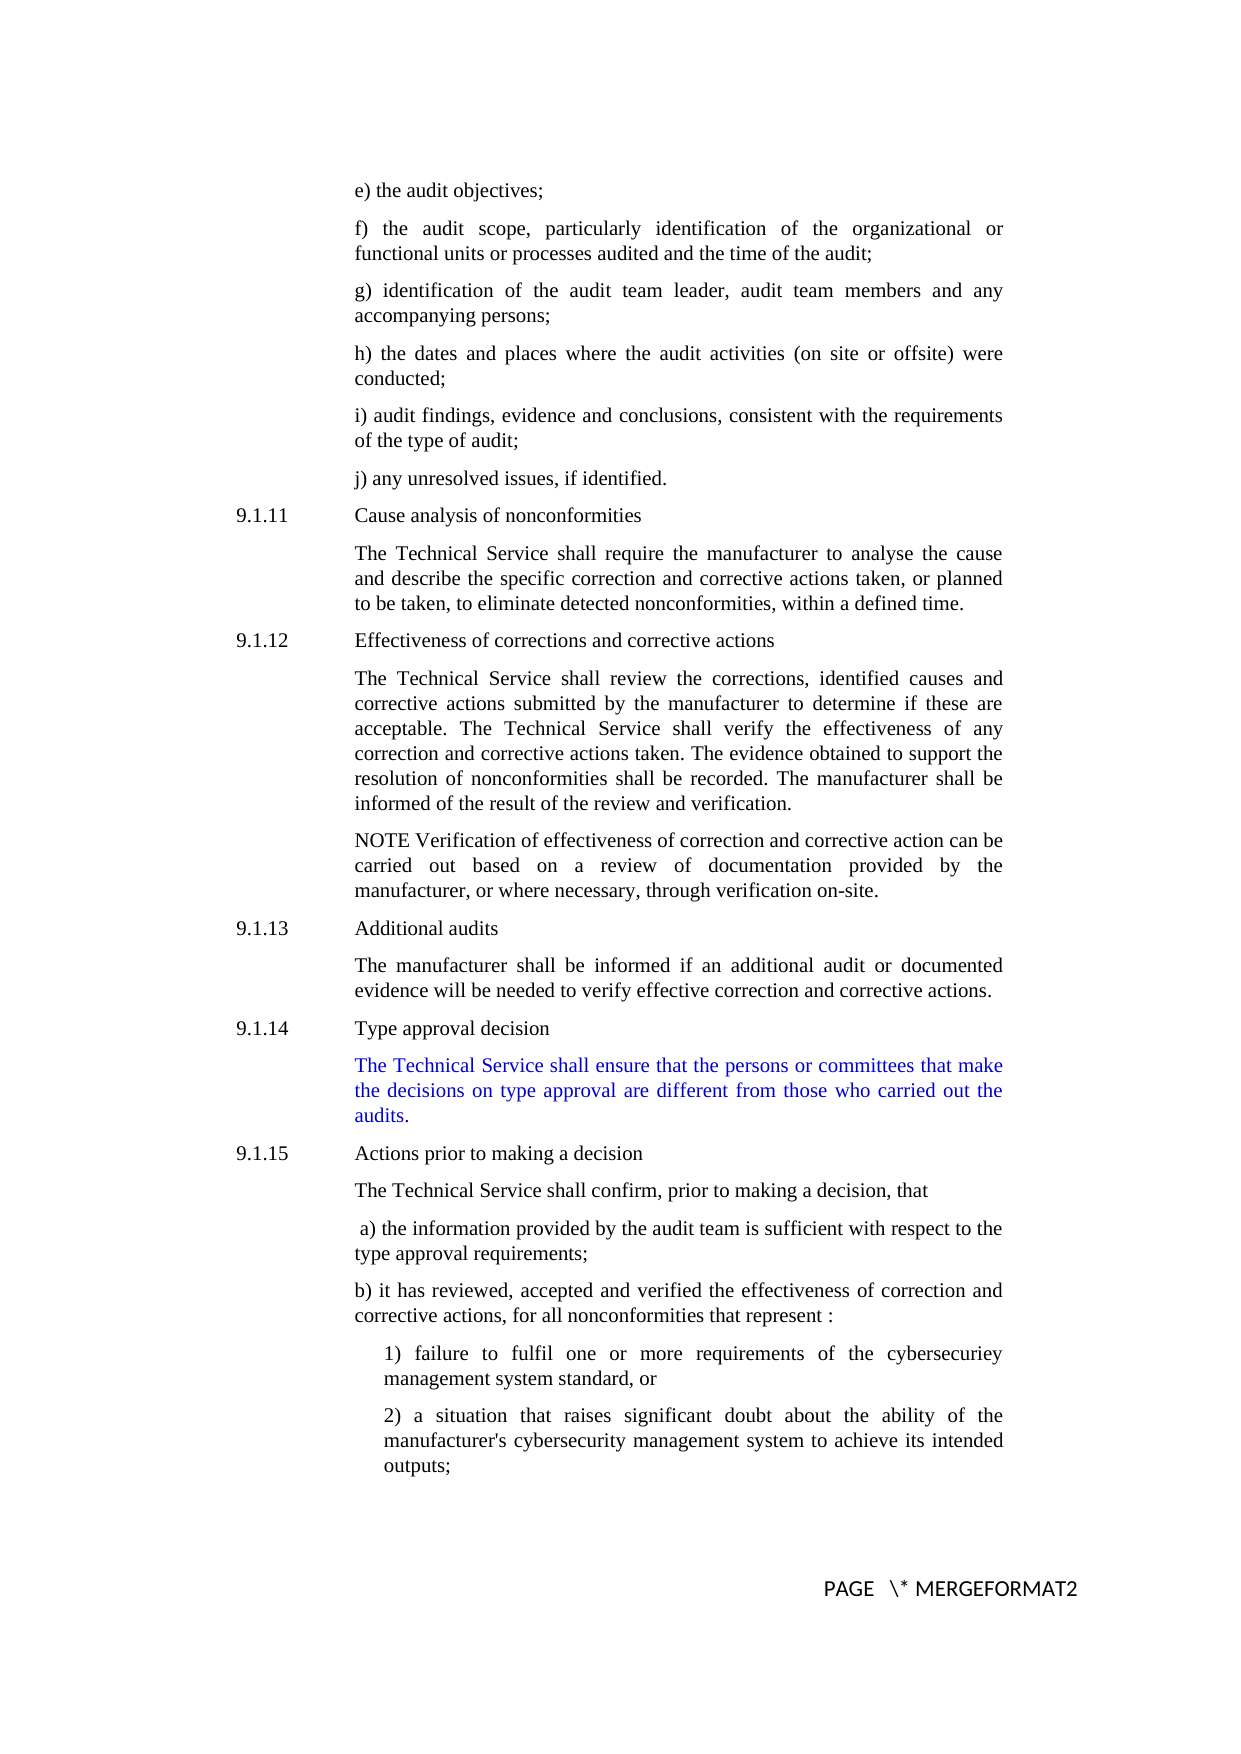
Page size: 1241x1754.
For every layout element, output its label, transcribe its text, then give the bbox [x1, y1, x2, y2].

text a) the information provided by the audit team is sufficient with respect to the type approval requirements; [236, 1215, 1004, 1265]
text 9.1.14 Type approval decision [236, 1015, 1004, 1040]
text i) audit findings, evidence and conclusions, consistent with the requirements of the type of audit; [236, 402, 1004, 452]
text The Technical Service shall review the corrections, identified causes and corrective actions submitted by the manufacturer to determine if these are acceptable. The Technical Service shall verify the effectiveness of any correction and corrective actions taken. The evidence obtained to support the resolution of nonconformities shall be recorded. The manufacturer shall be informed of the result of the review and verification. [236, 665, 1004, 815]
text 2) a situation that raises significant doubt about the ability of the manufacturer's cybersecurity management system to achieve its intended outputs; [266, 1402, 1004, 1477]
text The Technical Service shall confirm, prior to making a decision, that [236, 1177, 1004, 1202]
text 9.1.15 Actions prior to making a decision [236, 1140, 1004, 1165]
text 9.1.13 Additional audits [236, 915, 1004, 940]
text f) the audit scope, particularly identification of the organizational or functional units or processes audited and the time of the audit; [236, 215, 1004, 265]
text g) identification of the audit team leader, audit team members and any accompanying persons; [236, 277, 1004, 327]
text 9.1.12 Effectiveness of corrections and corrective actions [236, 627, 1004, 652]
text The Technical Service shall require the manufacturer to analyse the cause and describe the specific correction and corrective actions taken, or planned to be taken, to eliminate detected nonconformities, within a defined time. [236, 540, 1004, 615]
text NOTE Verification of effectiveness of correction and corrective action can be carried out based on a review of documentation provided by the manufacturer, or where necessary, through verification on-site. [236, 827, 1004, 902]
text 9.1.11 Cause analysis of nonconformities [236, 502, 1004, 527]
text e) the audit objectives; [236, 177, 1004, 202]
text The manufacturer shall be informed if an additional audit or documented evidence will be needed to verify effective correction and corrective actions. [236, 952, 1004, 1002]
text The Technical Service shall ensure that the persons or committees that make the decisions on type approval are different from those who carried out the audits. [236, 1052, 1004, 1127]
text j) any unresolved issues, if identified. [236, 465, 1004, 490]
text h) the dates and places where the audit activities (on site or offsite) were conducted; [236, 340, 1004, 390]
text b) it has reviewed, accepted and verified the effectiveness of correction and corrective actions, for all nonconformities that represent : [236, 1277, 1004, 1327]
text 1) failure to fulfil one or more requirements of the cybersecuriey management system standard, or [266, 1340, 1004, 1390]
